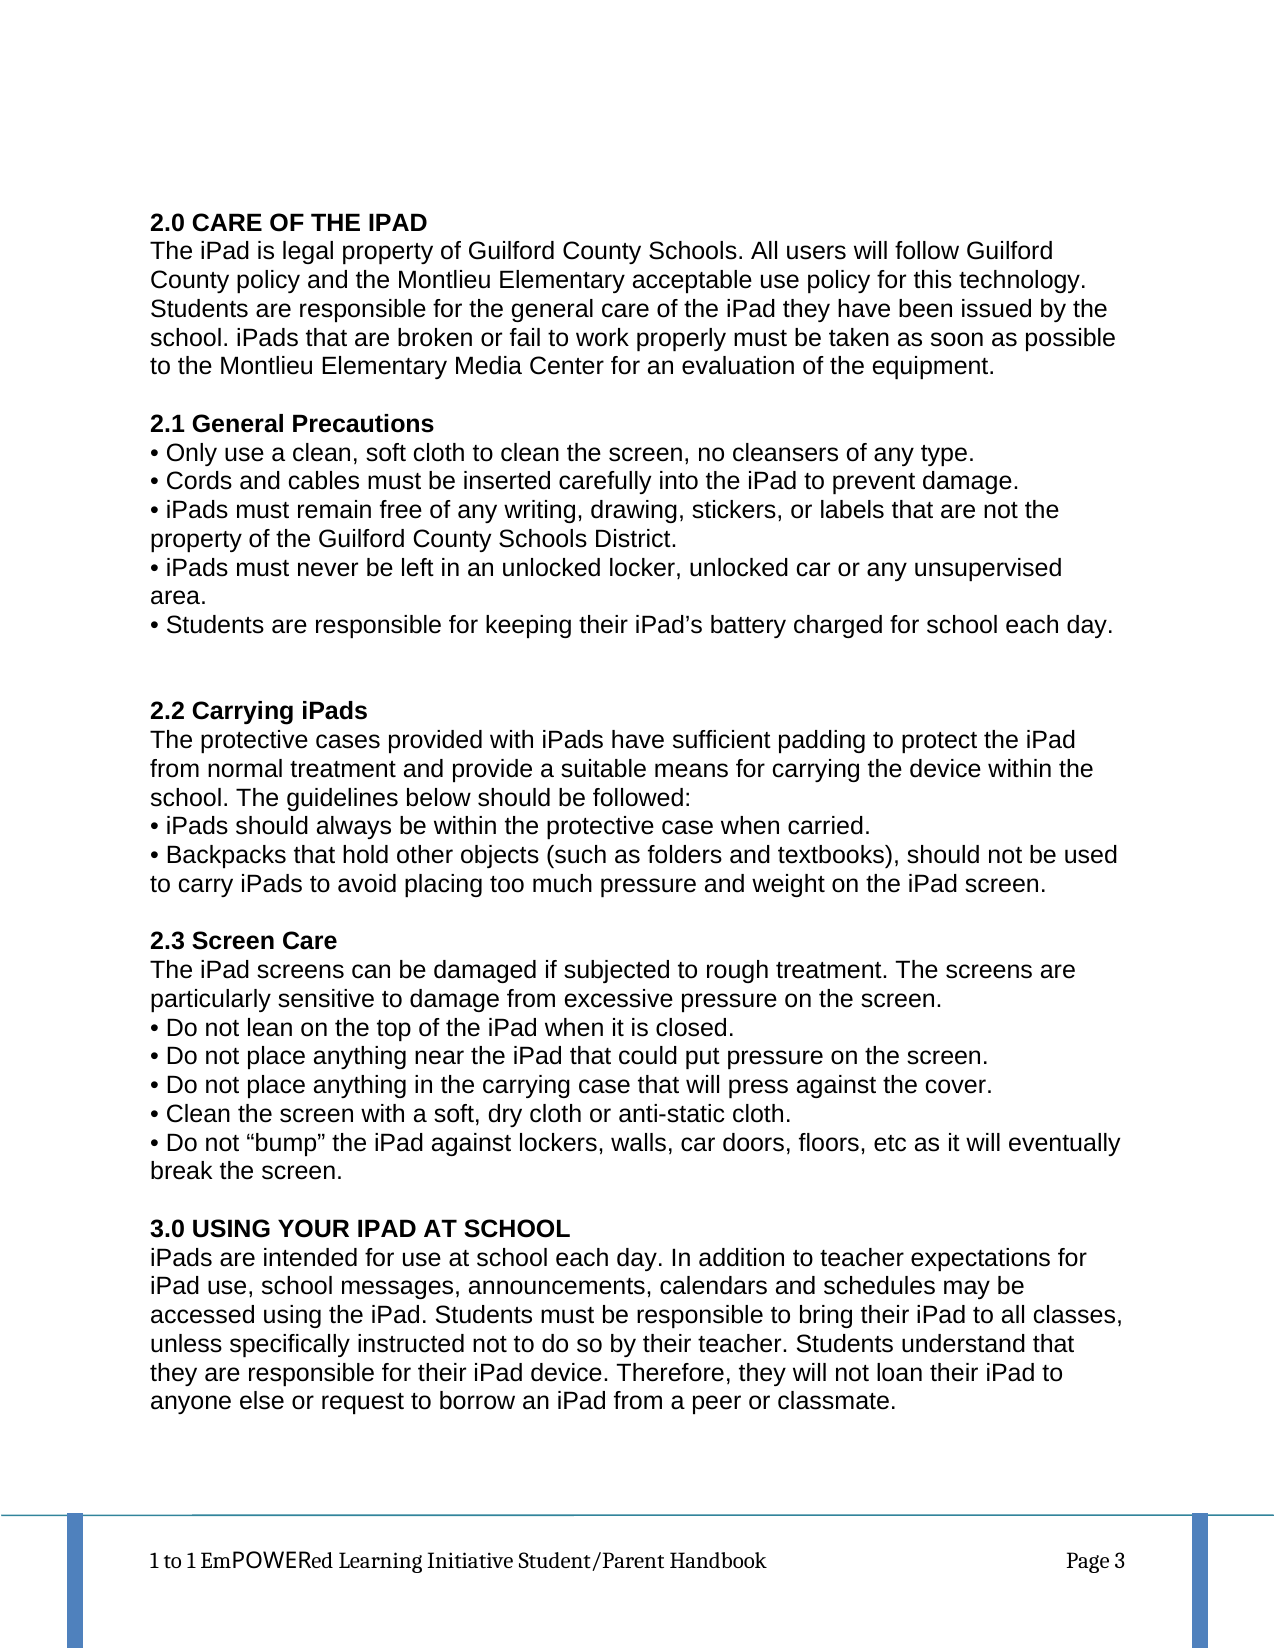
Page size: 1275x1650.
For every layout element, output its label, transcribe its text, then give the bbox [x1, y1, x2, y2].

text • Do not “bump” the iPad against lockers, walls, car doors, floors, etc as it will eventually break the screen. [150, 1127, 1125, 1185]
text • Backpacks that hold other objects (such as folders and textbooks), should not be used to carry iPads to avoid placing too much pressure and weight on the iPad screen. [150, 840, 1125, 897]
text 3.0 USING YOUR IPAD AT SCHOOL [150, 1214, 1125, 1242]
text The iPad is legal property of Guilford County Schools. All users will follow Guilford County policy and the Montlieu Elementary acceptable use policy for this technology. Students are responsible for the general care of the iPad they have been issued by the school. iPads that are broken or fail to work properly must be taken as soon as possible to the Montlieu Elementary Media Center for an evaluation of the equipment. [150, 236, 1125, 380]
text The protective cases provided with iPads have sufficient padding to protect the iPad from normal treatment and provide a suitable means for carrying the device within the school. The guidelines below should be followed: [150, 725, 1125, 811]
text • Cords and cables must be inserted carefully into the iPad to prevent damage. [150, 466, 1125, 495]
text The iPad screens can be damaged if subjected to rough treatment. The screens are particularly sensitive to damage from excessive pressure on the screen. [150, 955, 1125, 1012]
text iPads are intended for use at school each day. In addition to teacher expectations for iPad use, school messages, announcements, calendars and schedules may be accessed using the iPad. Students must be responsible to bring their iPad to all classes, unless specifically instructed not to do so by their teacher. Students understand that they are responsible for their iPad device. Therefore, they will not loan their iPad to anyone else or request to borrow an iPad from a peer or classmate. [150, 1242, 1125, 1415]
text • Students are responsible for keeping their iPad’s battery charged for school each day. [150, 610, 1125, 639]
text • iPads must never be left in an unlocked locker, unlocked car or any unsupervised area. [150, 552, 1125, 610]
text • iPads should always be within the protective case when carried. [150, 811, 1125, 840]
text • Do not lean on the top of the iPad when it is closed. [150, 1012, 1125, 1041]
text 2.3 Screen Care [150, 926, 1125, 955]
text • Only use a clean, soft cloth to clean the screen, no cleansers of any type. [150, 437, 1125, 466]
text 2.2 Carrying iPads [150, 696, 1125, 725]
text 2.0 CARE OF THE IPAD [150, 207, 1125, 236]
text • Do not place anything near the iPad that could put pressure on the screen. [150, 1041, 1125, 1070]
text 2.1 General Precautions [150, 409, 1125, 437]
text • Clean the screen with a soft, dry cloth or anti-static cloth. [150, 1099, 1125, 1127]
text • Do not place anything in the carrying case that will press against the cover. [150, 1070, 1125, 1099]
text • iPads must remain free of any writing, drawing, stickers, or labels that are not the property of the Guilford County Schools District. [150, 495, 1125, 552]
